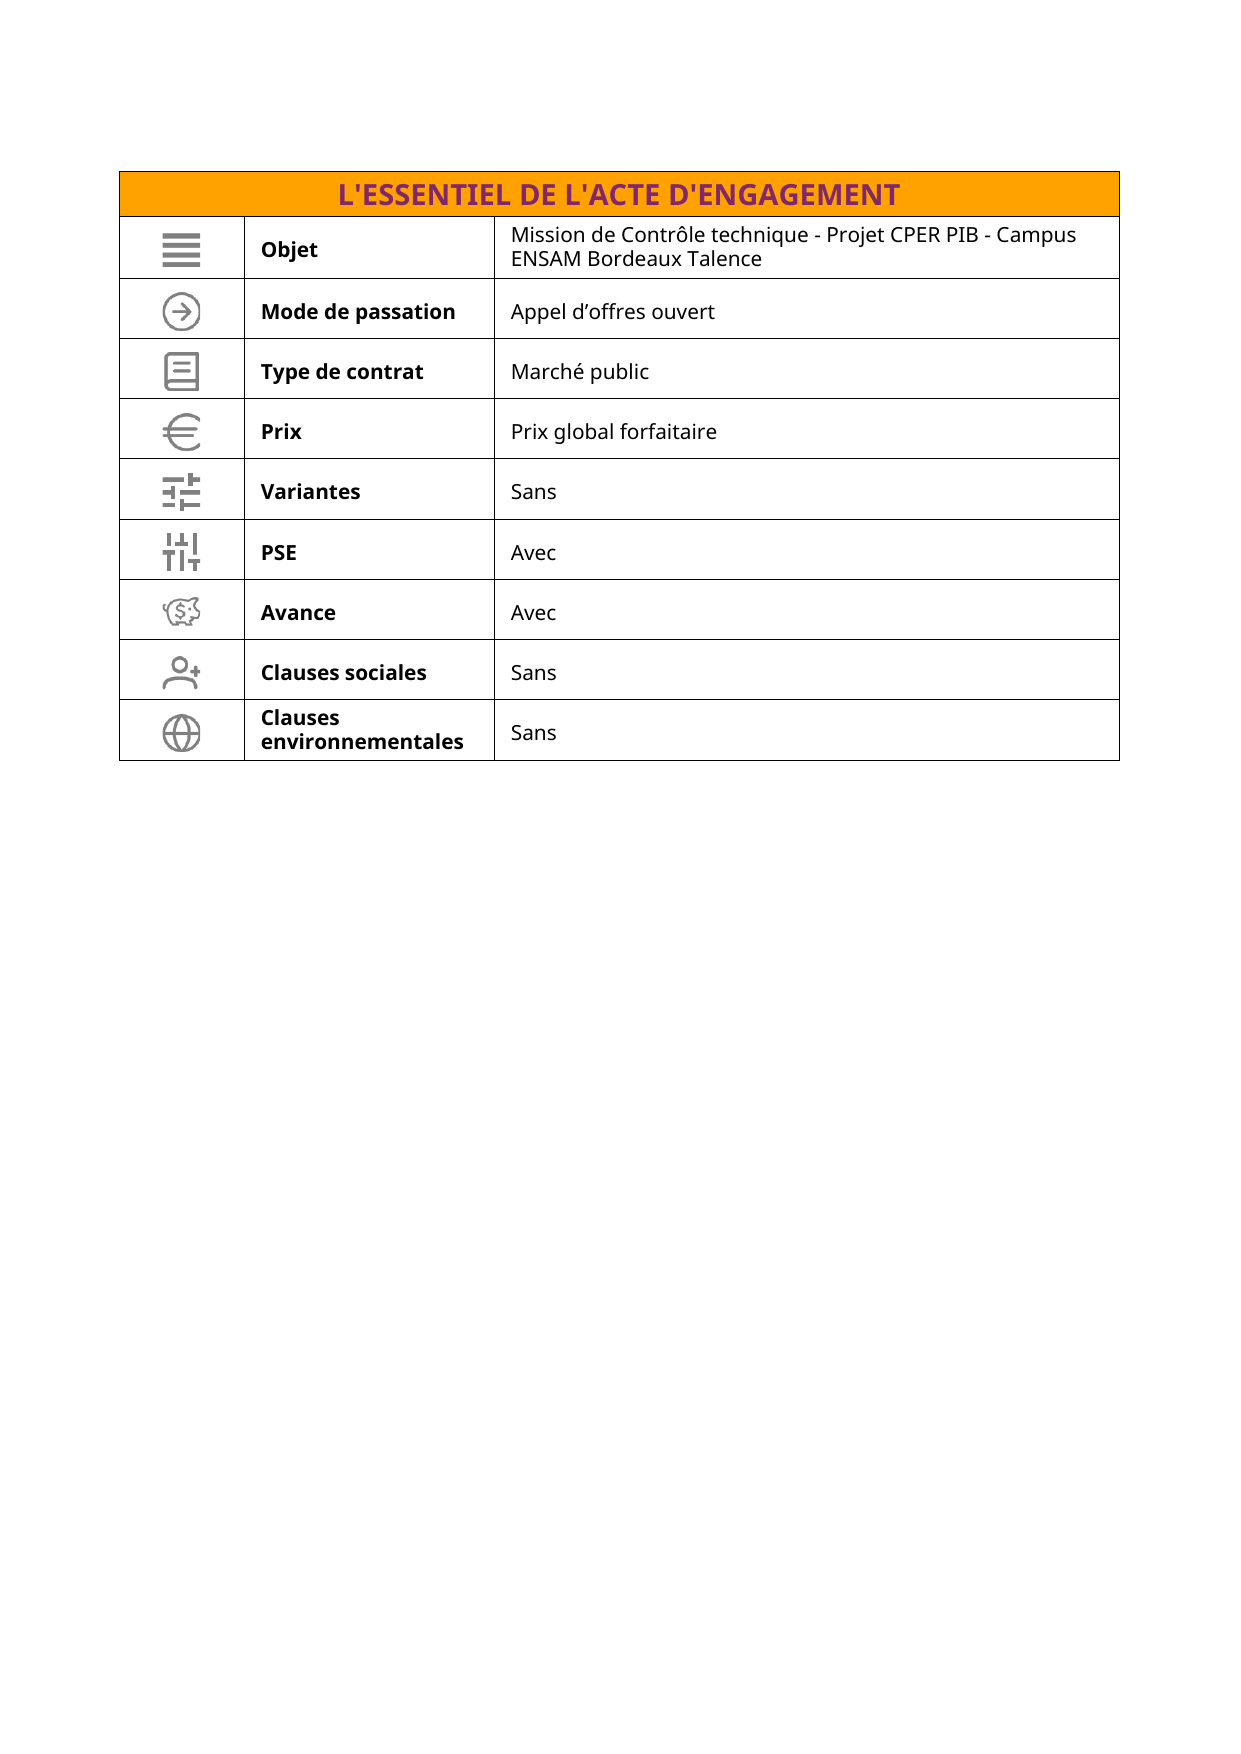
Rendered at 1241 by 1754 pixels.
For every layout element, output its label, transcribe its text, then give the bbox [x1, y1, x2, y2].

table_cell PSE [245, 520, 494, 579]
table_cell Prix global forfaitaire [495, 399, 1119, 458]
picture [162, 231, 201, 269]
picture [162, 352, 201, 391]
table_cell Sans [495, 459, 1119, 518]
table_cell Appel d’offres ouvert [495, 279, 1119, 338]
table_header L'ESSENTIEL DE L'ACTE D'ENGAGEMENT [120, 172, 1119, 216]
picture [162, 653, 201, 692]
table_cell Avance [245, 580, 494, 639]
table_cell [120, 580, 244, 639]
table_cell Objet [245, 217, 494, 278]
table_cell [120, 399, 244, 458]
table_cell Clauses sociales [245, 640, 494, 699]
table_cell [120, 339, 244, 398]
picture [162, 292, 201, 331]
table_cell Sans [495, 640, 1119, 699]
table_cell Variantes [245, 459, 494, 518]
picture [162, 714, 201, 752]
table_cell Mode de passation [245, 279, 494, 338]
table_cell Prix [245, 399, 494, 458]
table_cell Avec [495, 520, 1119, 579]
table_cell [120, 279, 244, 338]
picture [162, 597, 201, 626]
table_cell [120, 459, 244, 518]
table_cell [120, 217, 244, 278]
table_cell Clauses environnementales [245, 700, 494, 760]
table_cell Type de contrat [245, 339, 494, 398]
table_cell [120, 520, 244, 579]
table_cell [120, 700, 244, 760]
table_cell Avec [495, 580, 1119, 639]
table_cell Marché public [495, 339, 1119, 398]
picture [162, 413, 201, 451]
table_cell Mission de Contrôle technique - Projet CPER PIB - Campus ENSAM Bordeaux Talence [495, 217, 1119, 278]
table_cell [120, 640, 244, 699]
table_cell Sans [495, 700, 1119, 760]
picture [162, 473, 201, 511]
picture [162, 533, 201, 571]
